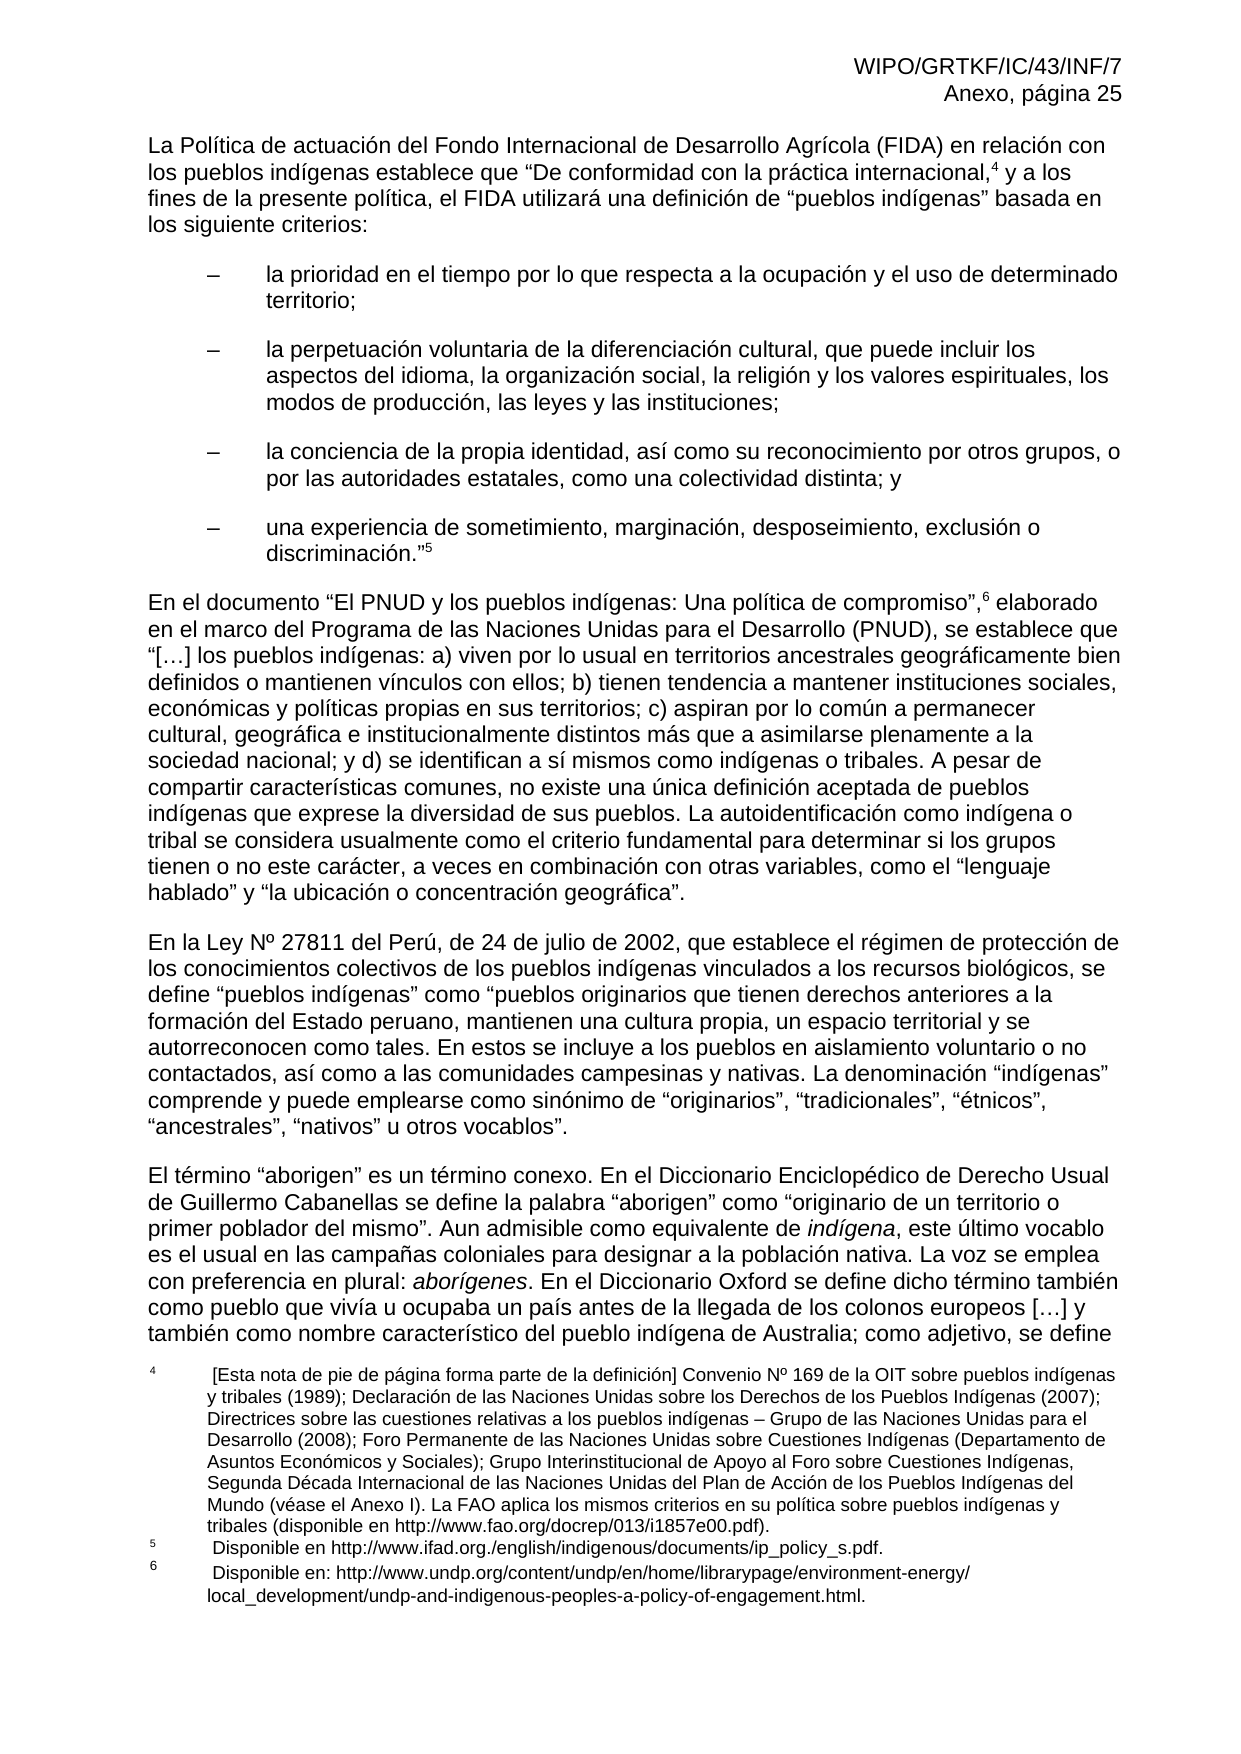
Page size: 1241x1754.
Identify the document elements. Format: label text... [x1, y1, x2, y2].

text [148, 1162, 1122, 1347]
list una experiencia de sometimiento, marginación, desposeimiento, exclusión o discriminación.” [207, 514, 1122, 566]
text En el documento “El PNUD y los pueblos indígenas: Una política de compromiso”, elaborado en el marco del Programa de las Naciones Unidas para el Desarrollo (PNUD), se establece que “[…] los pueblos indígenas: a) viven por lo usual en territorios ancestrales geográficamente bien definidos o mantienen vínculos con ellos; b) tienen tendencia a mantener instituciones sociales, económicas y políticas propias en sus territorios; c) aspiran por lo común a permanecer cultural, geográfica e institucionalmente distintos más que a asimilarse plenamente a la sociedad nacional; y d) se identifican a sí mismos como indígenas o tribales. A pesar de compartir características comunes, no existe una única definición aceptada de pueblos indígenas que exprese la diversidad de sus pueblos. La autoidentificación como indígena o tribal se considera usualmente como el criterio fundamental para determinar si los grupos tienen o no este carácter, a veces en combinación con otras variables, como el “lenguaje hablado” y “la ubicación o concentración geográfica”. [148, 589, 1122, 906]
list la prioridad en el tiempo por lo que respecta a la ocupación y el uso de determinado territorio; [207, 261, 1122, 313]
text En la Ley Nº 27811 del Perú, de 24 de julio de 2002, que establece el régimen de protección de los conocimientos colectivos de los pueblos indígenas vinculados a los recursos biológicos, se define “pueblos indígenas” como “pueblos originarios que tienen derechos anteriores a la formación del Estado peruano, mantienen una cultura propia, un espacio territorial y se autorreconocen como tales. En estos se incluye a los pueblos en aislamiento voluntario o no contactados, así como a las comunidades campesinas y nativas. La denominación “indígenas” comprende y puede emplearse como sinónimo de “originarios”, “tradicionales”, “étnicos”, “ancestrales”, “nativos” u otros vocablos”. [148, 928, 1122, 1139]
list la perpetuación voluntaria de la diferenciación cultural, que puede incluir los aspectos del idioma, la organización social, la religión y los valores espirituales, los modos de producción, las leyes y las instituciones; [207, 336, 1122, 415]
text La Política de actuación del Fondo Internacional de Desarrollo Agrícola (FIDA) en relación con los pueblos indígenas establece que “De conformidad con la práctica internacional, y a los fines de la presente política, el FIDA utilizará una definición de “pueblos indígenas” basada en los siguiente criterios: [148, 132, 1122, 238]
list la conciencia de la propia identidad, así como su reconocimiento por otros grupos, o por las autoridades estatales, como una colectividad distinta; y [207, 438, 1122, 491]
